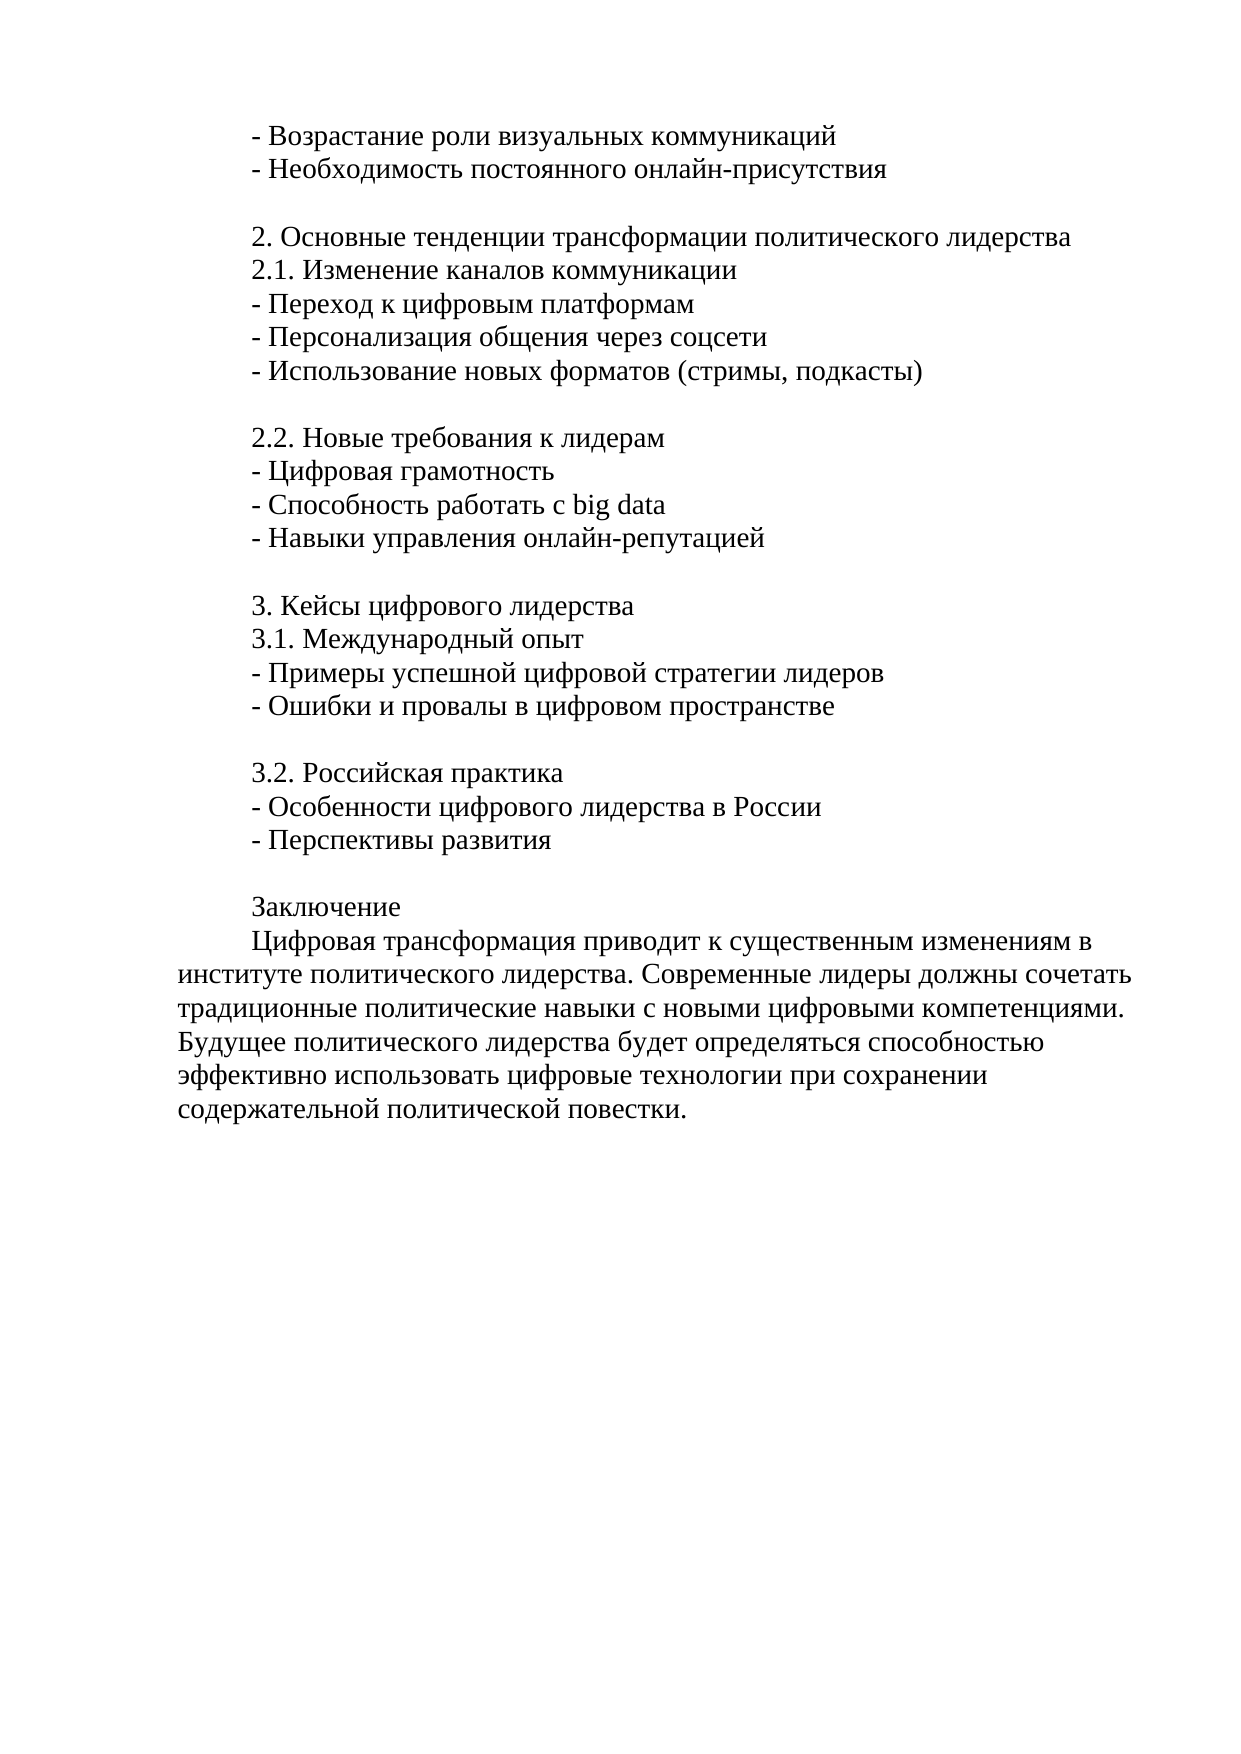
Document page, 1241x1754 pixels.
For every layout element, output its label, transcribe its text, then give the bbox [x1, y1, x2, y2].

text 3.1. Международный опыт [177, 621, 1152, 655]
text - Возрастание роли визуальных коммуникаций [177, 118, 1152, 152]
text - Способность работать с big data [177, 487, 1152, 521]
text - Перспективы развития [177, 822, 1152, 856]
text - Навыки управления онлайн-репутацией [177, 521, 1152, 554]
text - Переход к цифровым платформам [177, 286, 1152, 319]
text 2.2. Новые требования к лидерам [177, 420, 1152, 453]
text - Персонализация общения через соцсети [177, 319, 1152, 353]
text 3.2. Российская практика [177, 755, 1152, 789]
text 2.1. Изменение каналов коммуникации [177, 252, 1152, 286]
text - Ошибки и провалы в цифровом пространстве [177, 688, 1152, 722]
text 2. Основные тенденции трансформации политического лидерства [177, 219, 1152, 252]
text - Цифровая грамотность [177, 453, 1152, 487]
text - Использование новых форматов (стримы, подкасты) [177, 353, 1152, 386]
text - Особенности цифрового лидерства в России [177, 789, 1152, 822]
text - Примеры успешной цифровой стратегии лидеров [177, 655, 1152, 688]
text Заключение [177, 889, 1152, 923]
text - Необходимость постоянного онлайн-присутствия [177, 152, 1152, 185]
text Цифровая трансформация приводит к существенным изменениям в институте политического лидерства. Современные лидеры должны сочетать традиционные политические навыки с новыми цифровыми компетенциями. Будущее политического лидерства будет определяться способностью эффективно использовать цифровые технологии при сохранении содержательной политической повестки. [177, 923, 1152, 1124]
text 3. Кейсы цифрового лидерства [177, 588, 1152, 621]
